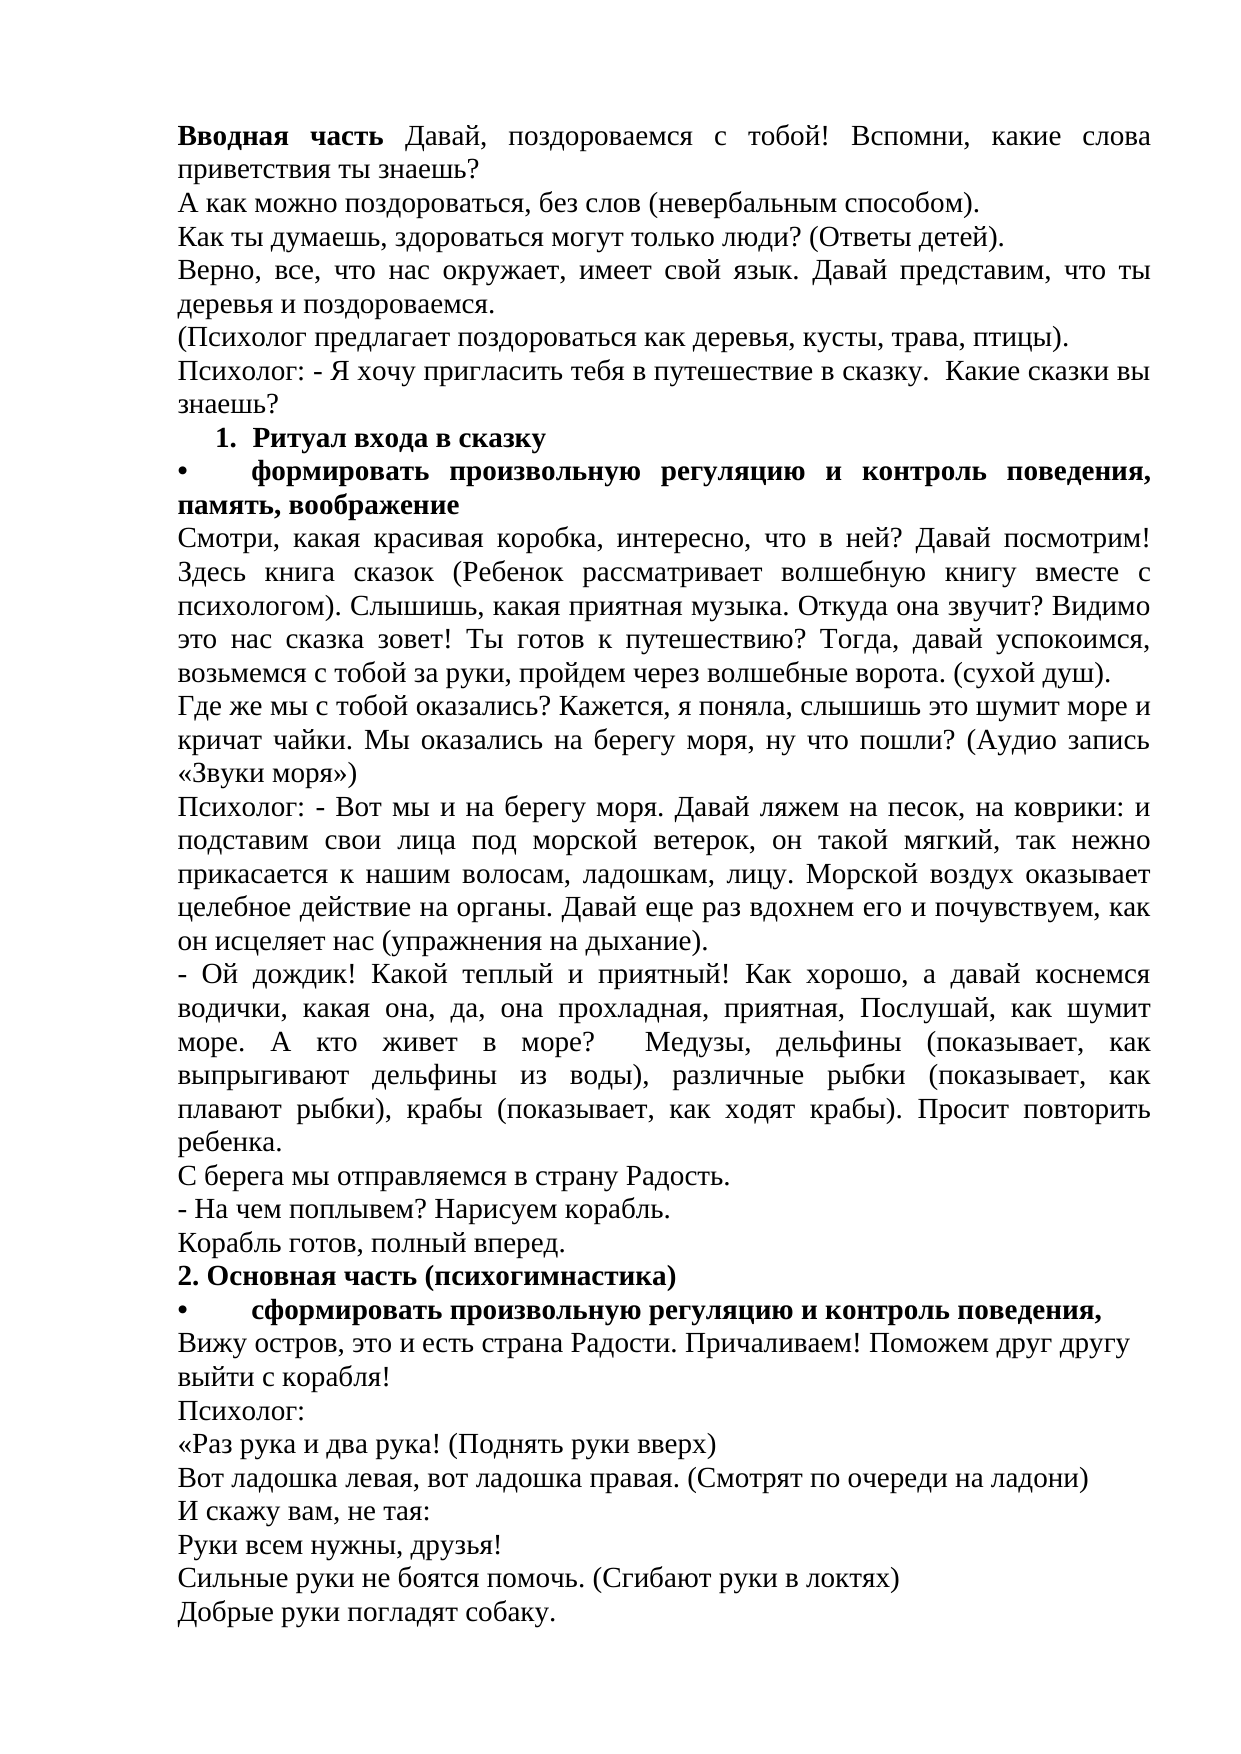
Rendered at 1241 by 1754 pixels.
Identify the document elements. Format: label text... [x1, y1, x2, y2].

text Сильные руки не боятся помочь. (Сгибают руки в локтях) [177, 1560, 1152, 1594]
text Верно, все, что нас окружает, имеет свой язык. Давай представим, что ты деревья и поздороваемся. [177, 252, 1152, 319]
text • формировать произвольную регуляцию и контроль поведения, память, воображение [177, 453, 1152, 521]
text Вот ладошка левая, вот ладошка правая. (Смотрят по очереди на ладони) [177, 1460, 1152, 1493]
text - Ой дождик! Какой теплый и приятный! Как хорошо, а давай коснемся водички, какая она, да, она прохладная, приятная, Послушай, как шумит море. А кто живет в море? Медузы, дельфины (показывает, как выпрыгивают дельфины из воды), различные рыбки (показывает, как плавают рыбки), крабы (показывает, как ходят крабы). Просит повторить ребенка. [177, 957, 1152, 1158]
text Смотри, какая красивая коробка, интересно, что в ней? Давай посмотрим! Здесь книга сказок (Ребенок рассматривает волшебную книгу вместе с психологом). Слышишь, какая приятная музыка. Откуда она звучит? Видимо это нас сказка зовет! Ты готов к путешествию? Тогда, давай успокоимся, возьмемся с тобой за руки, пройдем через волшебные ворота. (сухой душ). [177, 521, 1152, 688]
text Добрые руки погладят собаку. [177, 1594, 1152, 1627]
text Психолог: - Я хочу пригласить тебя в путешествие в сказку. Какие сказки вы знаешь? [177, 353, 1152, 420]
text С берега мы отправляемся в страну Радость. [177, 1158, 1152, 1191]
text • сформировать произвольную регуляцию и контроль поведения, [177, 1292, 1152, 1326]
text (Психолог предлагает поздороваться как деревья, кусты, трава, птицы). [177, 319, 1152, 353]
text Психолог: [177, 1393, 1152, 1426]
text 2. Основная часть (психогимнастика) [177, 1258, 1152, 1292]
text - На чем поплывем? Нарисуем корабль. [177, 1191, 1152, 1225]
text Корабль готов, полный вперед. [177, 1225, 1152, 1258]
text Где же мы с тобой оказались? Кажется, я поняла, слышишь это шумит море и кричат ​​чайки. Мы оказались на берегу моря, ну что пошли? (Аудио запись «Звуки моря») [177, 688, 1152, 789]
text А как можно поздороваться, без слов (невербальным способом). [177, 185, 1152, 219]
text Как ты думаешь, здороваться могут только люди? (Ответы детей). [177, 219, 1152, 252]
text Психолог: - Вот мы и на берегу моря. Давай ляжем на песок, на коврики: и подставим свои лица под морской ветерок, он такой мягкий, так нежно прикасается к нашим волосам, ладошкам, лицу. Морской воздух оказывает целебное действие на органы. Давай еще раз вдохнем его и почувствуем, как он исцеляет нас (упражнения на дыхание). [177, 789, 1152, 957]
text И скажу вам, не тая: [177, 1493, 1152, 1527]
text Вводная часть Давай, поздороваемся с тобой! Вспомни, какие слова приветствия ты знаешь? [177, 118, 1152, 185]
text Руки всем нужны, друзья! [177, 1527, 1152, 1560]
text «Раз рука и два рука! (Поднять руки вверх) [177, 1426, 1152, 1460]
list Ритуал входа в сказку [215, 420, 1152, 453]
text Вижу остров, это и есть страна Радости. Причаливаем! Поможем друг другу выйти с корабля! [177, 1326, 1152, 1393]
